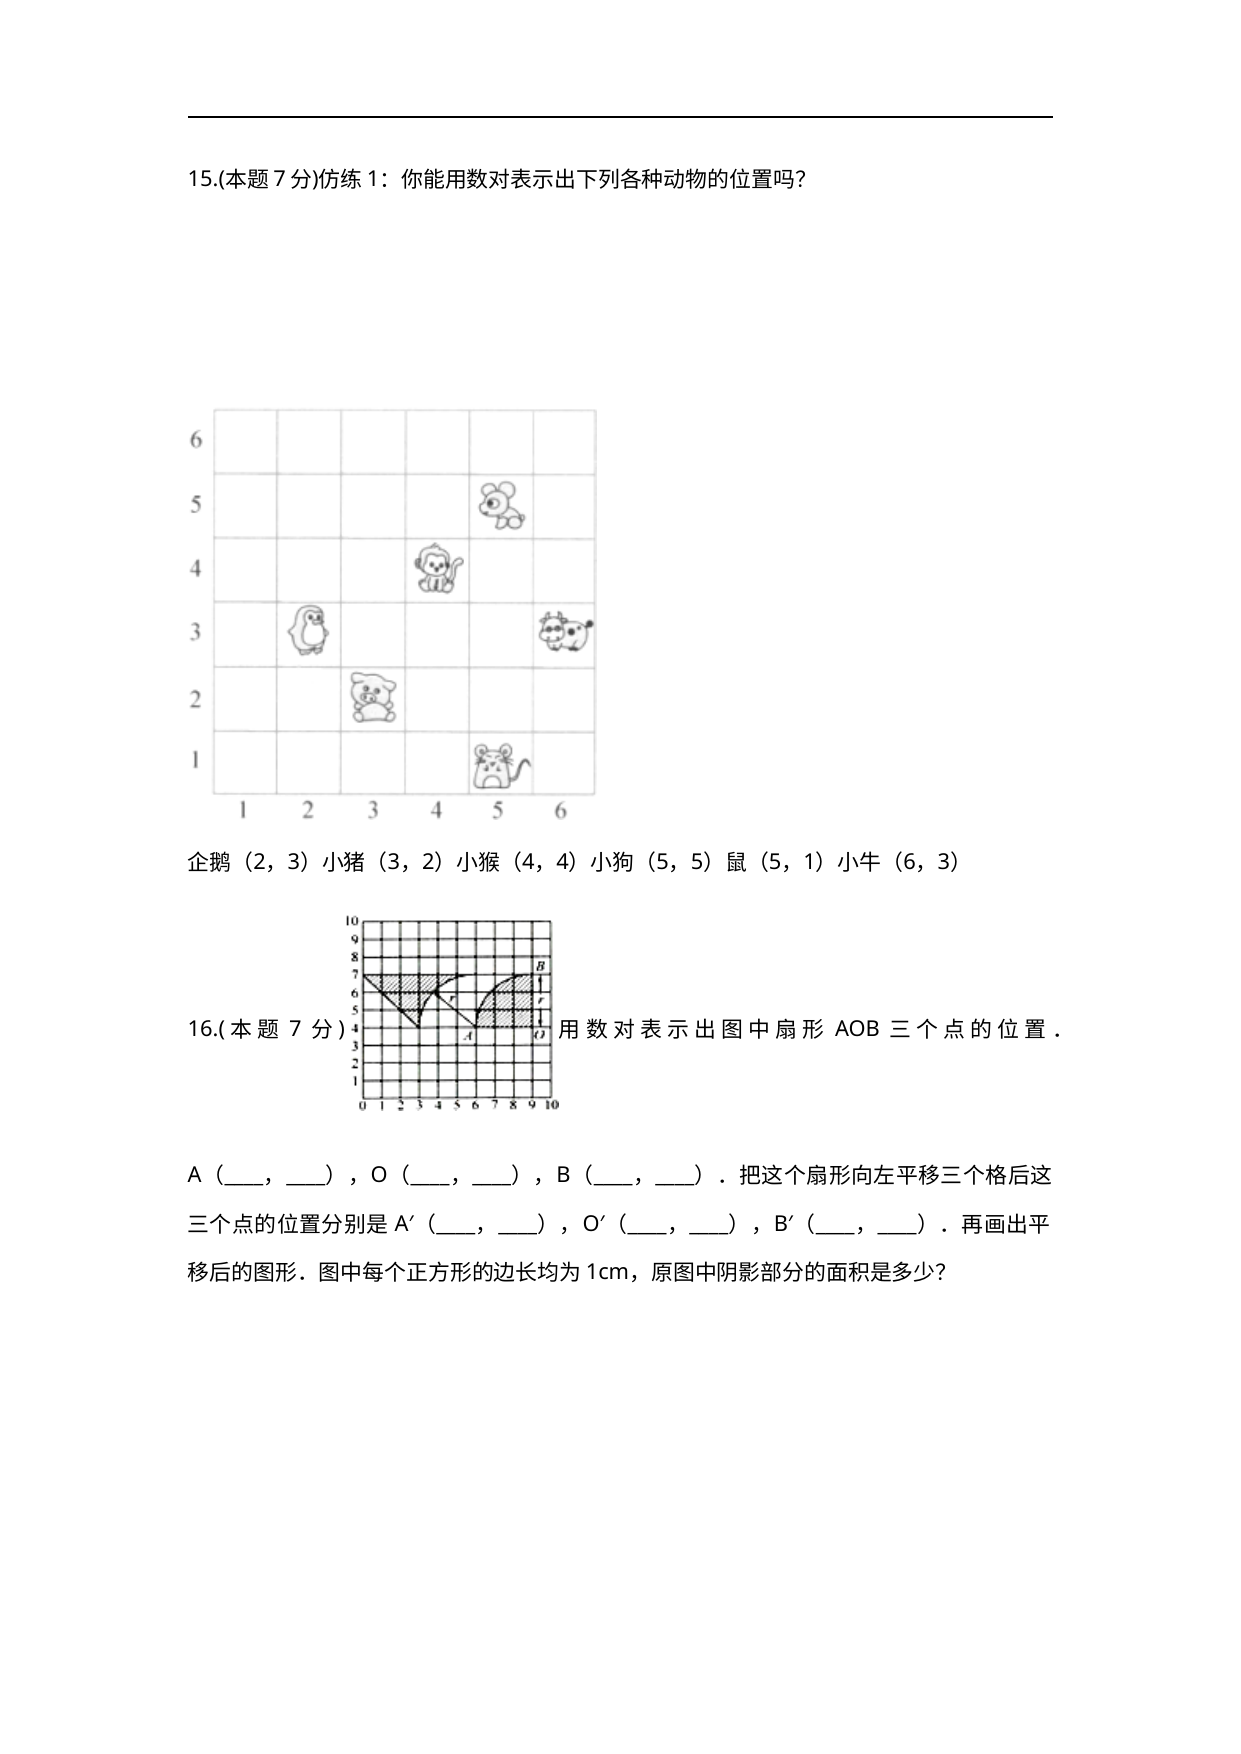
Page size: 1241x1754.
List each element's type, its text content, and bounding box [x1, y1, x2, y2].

text 16.(本题7分)用数对表示出图中扇形AOB三个点的位置．A（____，____），O（____，____），B（____，____）．把这个扇形向左平移三个格后这三个点的位置分别是A′（____，____），O′（____，____），B′（____，____）．再画出平移后的图形．图中每个正方形的边长均为1cm，原图中阴影部分的面积是多少？ [187, 914, 1053, 1287]
picture [187, 405, 597, 820]
picture [344, 913, 559, 1111]
